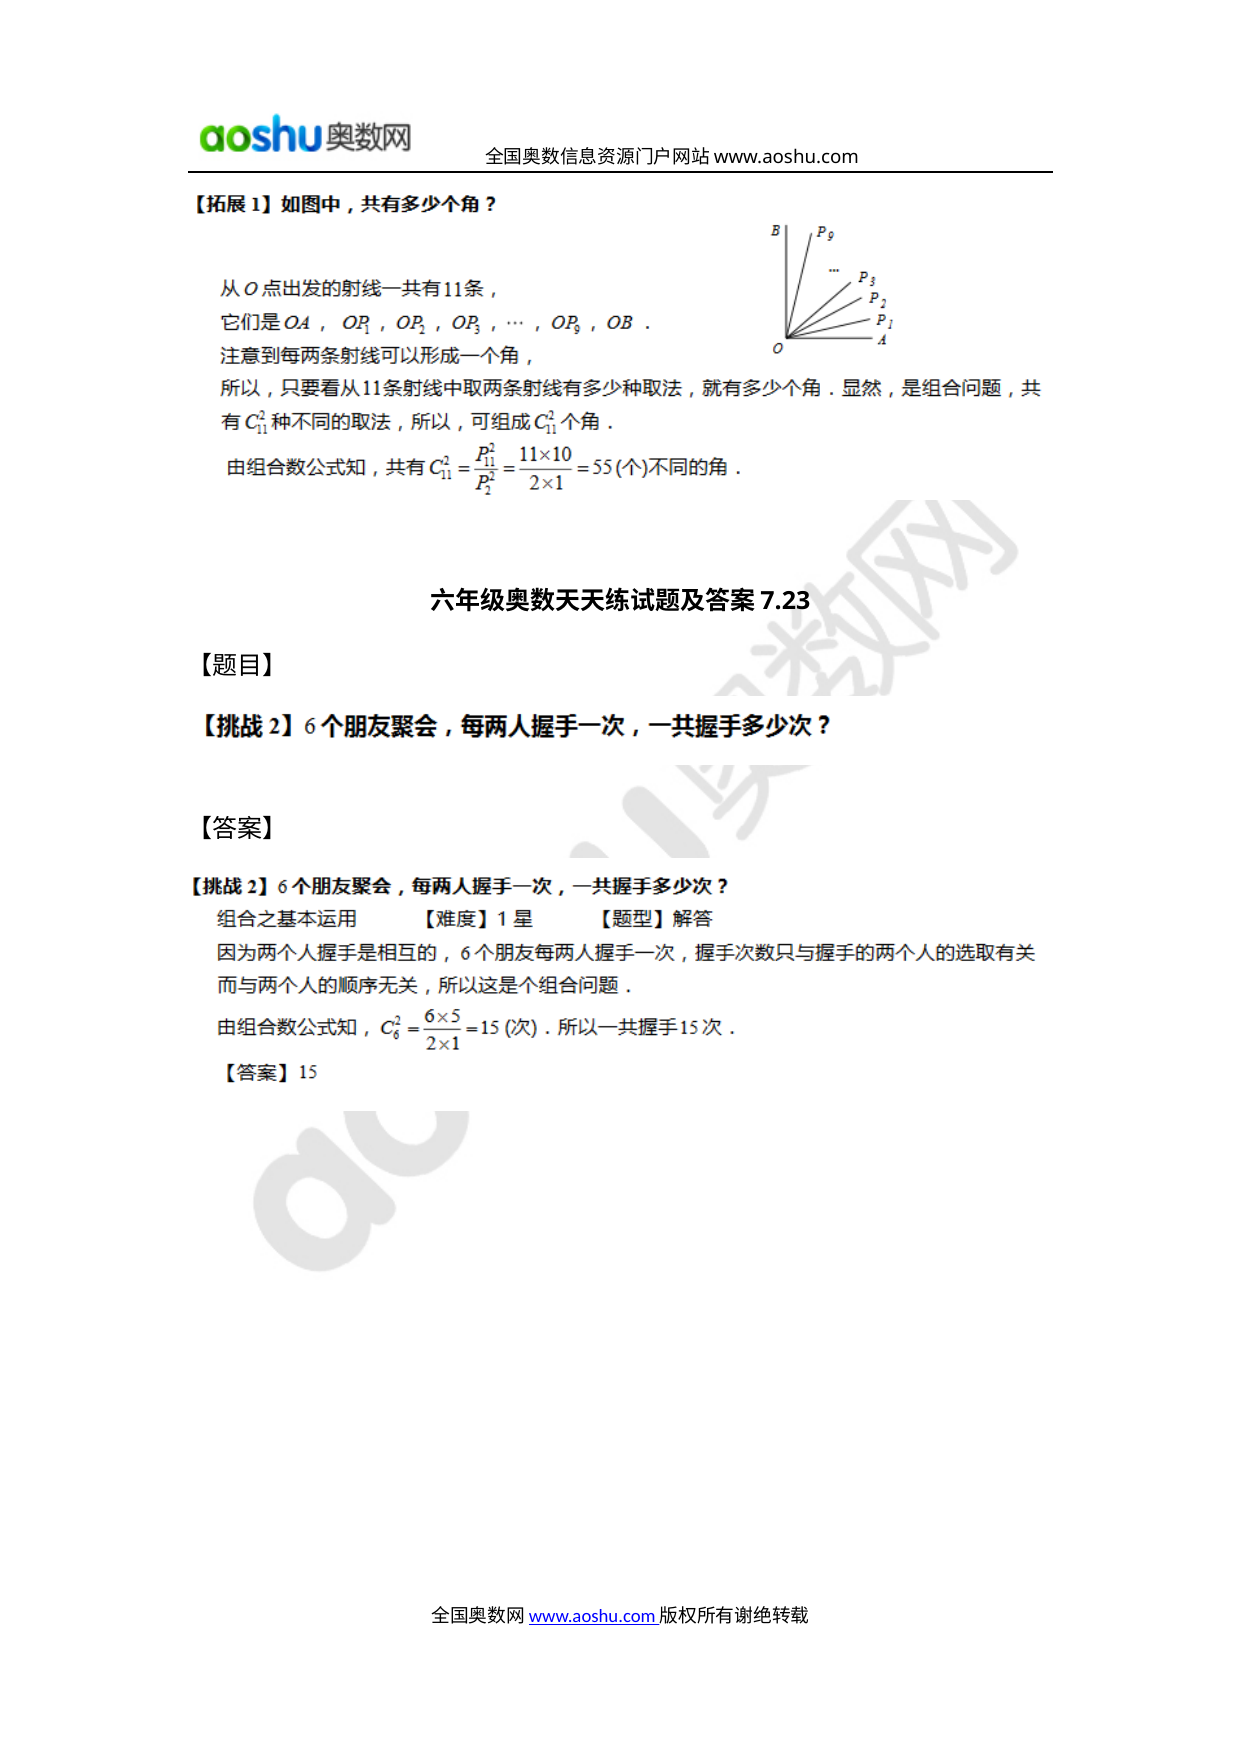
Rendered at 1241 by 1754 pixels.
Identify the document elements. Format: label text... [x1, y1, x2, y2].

text 【题目】 [187, 631, 1053, 696]
text 六年级奥数天天练试题及答案7.23 [187, 566, 1053, 631]
picture [187, 176, 1053, 566]
picture [187, 858, 1053, 1338]
picture [187, 88, 485, 164]
text 【答案】 [187, 794, 1053, 858]
picture [187, 696, 1053, 794]
